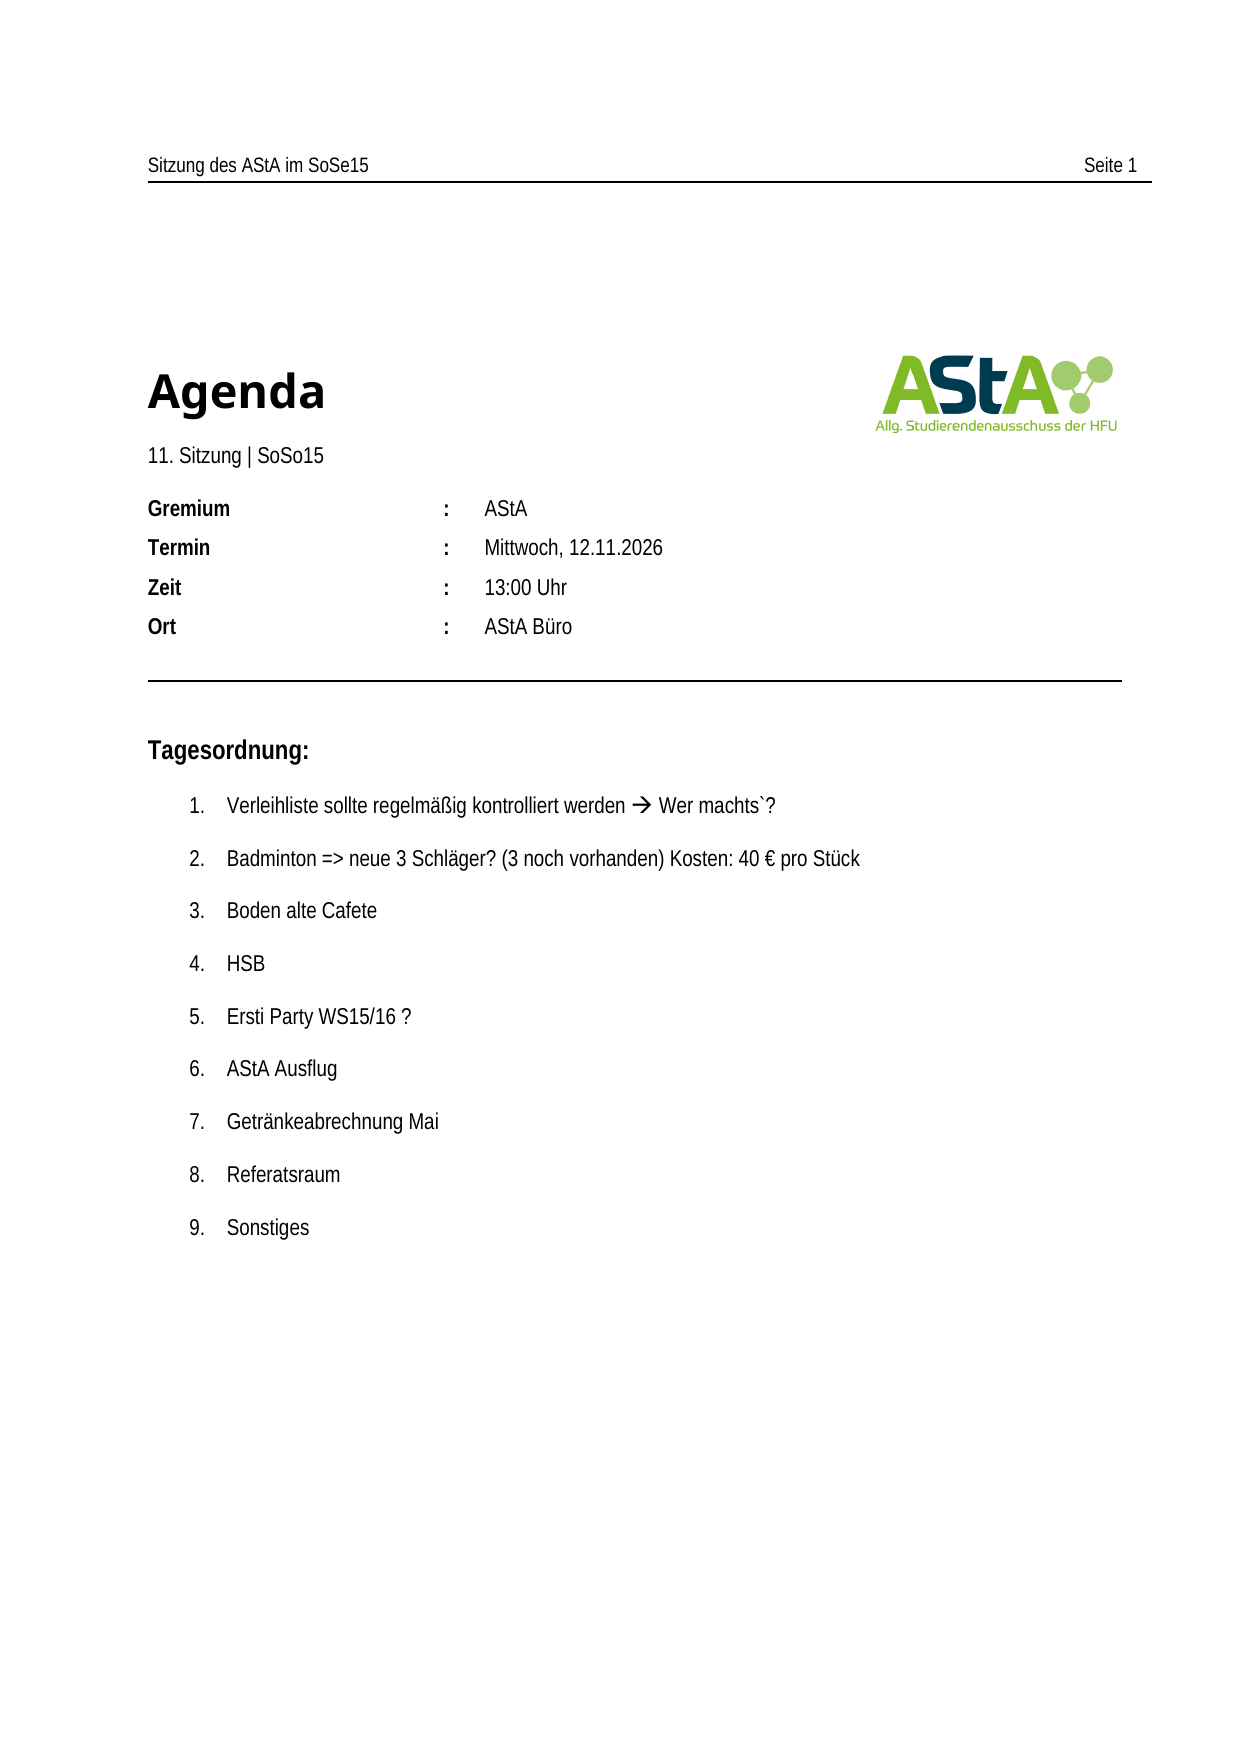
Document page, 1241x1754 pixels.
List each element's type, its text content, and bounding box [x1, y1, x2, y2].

list Boden alte Cafete [189, 897, 1122, 924]
list Badminton => neue 3 Schläger? (3 noch vorhanden) Kosten: 40 € pro Stück [189, 844, 1122, 871]
list HSB [189, 950, 1122, 976]
list Referatsraum [189, 1161, 1122, 1187]
list Sonstiges [189, 1213, 1122, 1240]
text 11. Sitzung | SoSo15 [148, 442, 870, 468]
text Agenda [148, 359, 870, 423]
text Zeit : 13:00 Uhr [148, 573, 1122, 600]
text Tagesordnung: [148, 734, 1122, 766]
list Ersti Party WS15/16 ? [189, 1003, 1122, 1029]
text Termin : Mittwoch, 10.06.2015 [148, 534, 1122, 560]
text Ort : AStA Büro [148, 613, 1122, 639]
picture [870, 272, 1123, 525]
list AStA Ausflug [189, 1055, 1122, 1082]
list Getränkeabrechnung Mai [189, 1108, 1122, 1134]
list Verleihliste sollte regelmäßig kontrolliert werden Wer machts`? [189, 792, 1122, 818]
text Gremium : AStA [148, 494, 870, 521]
